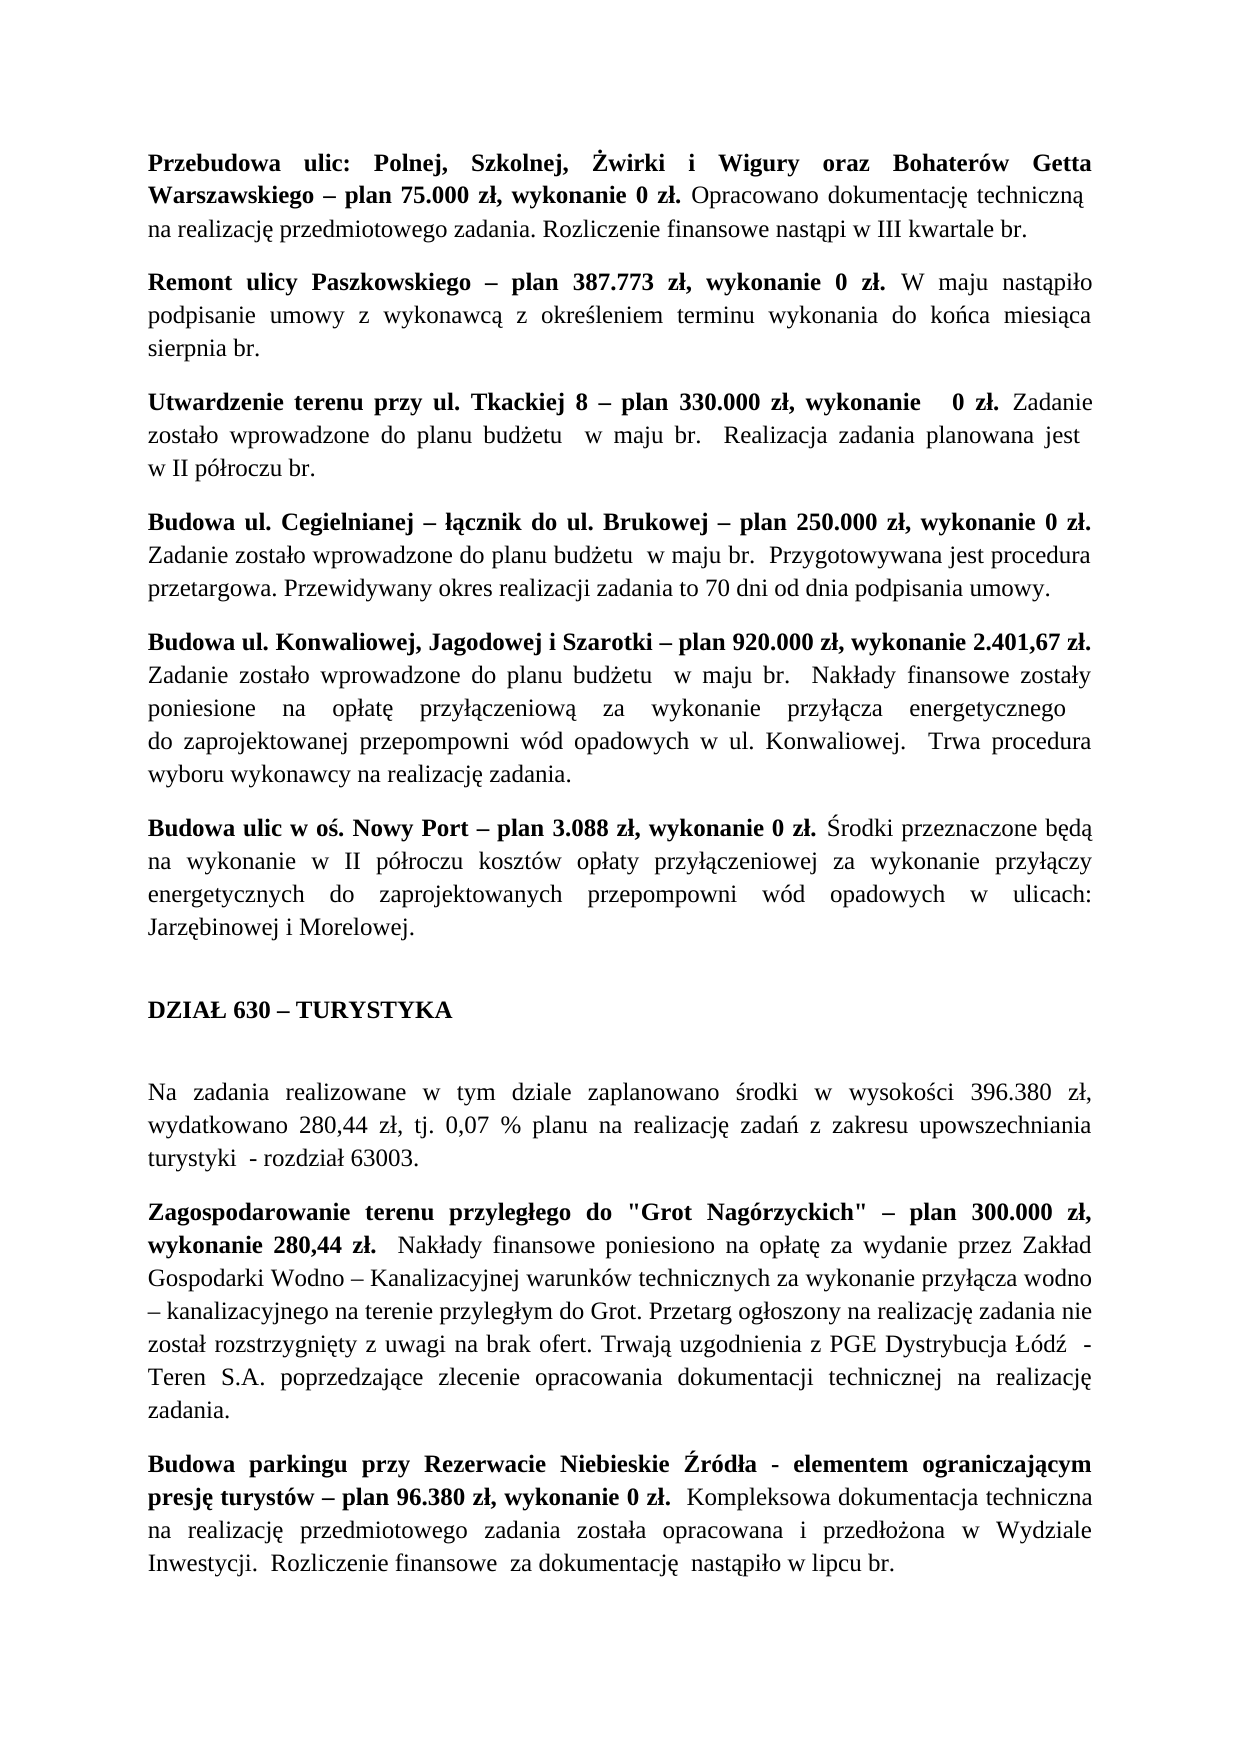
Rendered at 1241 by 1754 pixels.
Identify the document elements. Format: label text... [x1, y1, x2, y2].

text Zagospodarowanie terenu przyległego do "Grot Nagórzyckich" – plan 300.000 zł, wykonanie 280,44 zł. Nakłady finansowe poniesiono na opłatę za wydanie przez Zakład Gospodarki Wodno – Kanalizacyjnej warunków technicznych za wykonanie przyłącza wodno – kanalizacyjnego na terenie przyległym do Grot. Przetarg ogłoszony na realizację zadania nie został rozstrzygnięty z uwagi na brak ofert. Trwają uzgodnienia z PGE Dystrybucja Łódź - Teren S.A. poprzedzające zlecenie opracowania dokumentacji technicznej na realizację zadania. [148, 1197, 1093, 1424]
text Budowa ulic w oś. Nowy Port – plan 3.088 zł, wykonanie 0 zł. Środki przeznaczone będą na wykonanie w II półroczu kosztów opłaty przyłączeniowej za wykonanie przyłączy energetycznych do zaprojektowanych przepompowni wód opadowych w ulicach: Jarzębinowej i Morelowej. [148, 813, 1093, 941]
text Budowa ul. Konwaliowej, Jagodowej i Szarotki – plan 920.000 zł, wykonanie 2.401,67 zł. Zadanie zostało wprowadzone do planu budżetu w maju br. Nakłady finansowe zostały poniesione na opłatę przyłączeniową za wykonanie przyłącza energetycznego do zaprojektowanej przepompowni wód opadowych w ul. Konwaliowej. Trwa procedura wyboru wykonawcy na realizację zadania. [148, 627, 1093, 788]
subtitle DZIAŁ 630 – TURYSTYKA [148, 995, 1093, 1023]
text Remont ulicy Paszkowskiego – plan 387.773 zł, wykonanie 0 zł. W maju nastąpiło podpisanie umowy z wykonawcą z określeniem terminu wykonania do końca miesiąca sierpnia br. [148, 267, 1093, 362]
text Utwardzenie terenu przy ul. Tkackiej 8 – plan 330.000 zł, wykonanie 0 zł. Zadanie zostało wprowadzone do planu budżetu w maju br. Realizacja zadania planowana jest w II półroczu br. [148, 387, 1093, 482]
text Na zadania realizowane w tym dziale zaplanowano środki w wysokości 396.380 zł, wydatkowano 280,44 zł, tj. 0,07 % planu na realizację zadań z zakresu upowszechniania turystyki - rozdział 63003. [148, 1077, 1093, 1172]
text Budowa ul. Cegielnianej – łącznik do ul. Brukowej – plan 250.000 zł, wykonanie 0 zł. Zadanie zostało wprowadzone do planu budżetu w maju br. Przygotowywana jest procedura przetargowa. Przewidywany okres realizacji zadania to 70 dni od dnia podpisania umowy. [148, 507, 1093, 602]
text Przebudowa ulic: Polnej, Szkolnej, Żwirki i Wigury oraz Bohaterów Getta Warszawskiego – plan 75.000 zł, wykonanie 0 zł. Opracowano dokumentację techniczną na realizację przedmiotowego zadania. Rozliczenie finansowe nastąpi w III kwartale br. [148, 148, 1093, 242]
text Budowa parkingu przy Rezerwacie Niebieskie Źródła - elementem ograniczającym presję turystów – plan 96.380 zł, wykonanie 0 zł. Kompleksowa dokumentacja techniczna na realizację przedmiotowego zadania została opracowana i przedłożona w Wydziale Inwestycji. Rozliczenie finansowe za dokumentację nastąpiło w lipcu br. [148, 1449, 1093, 1577]
